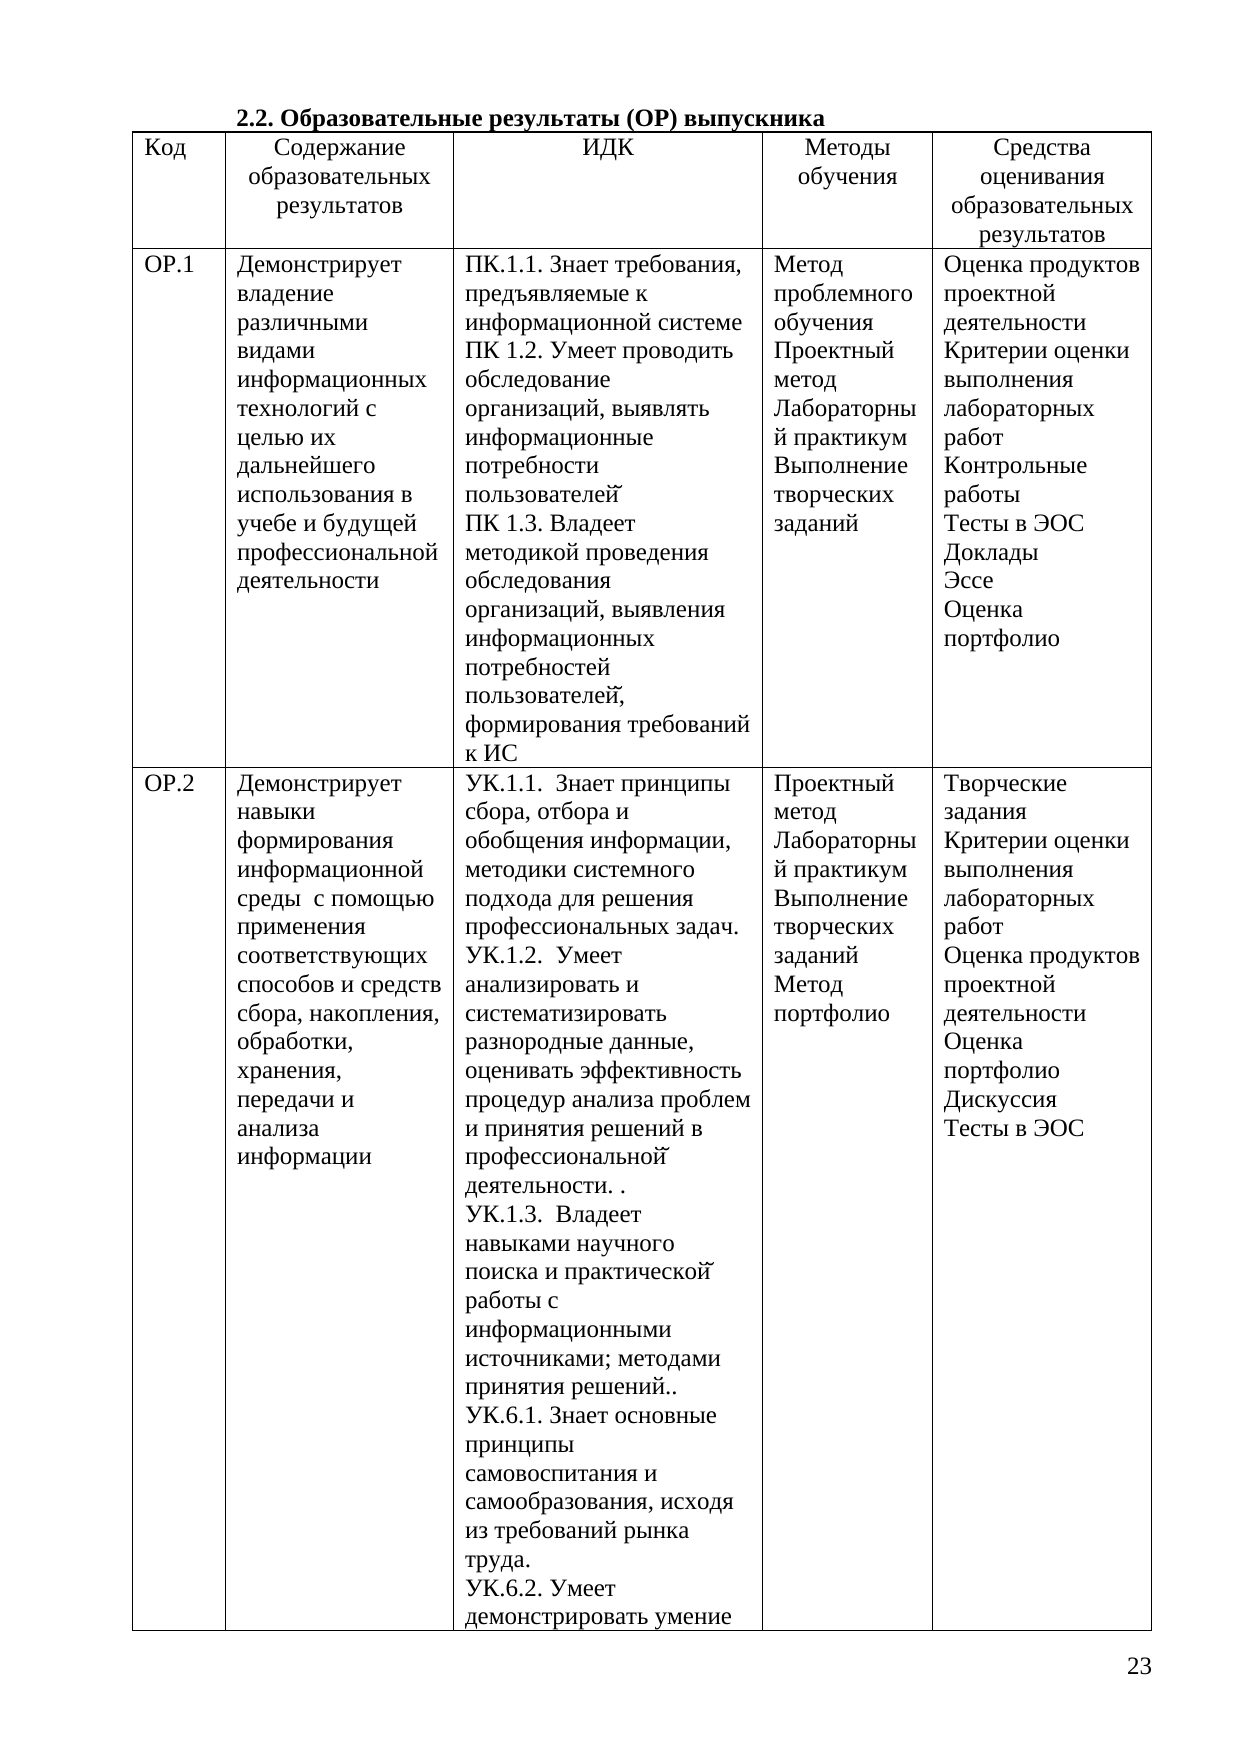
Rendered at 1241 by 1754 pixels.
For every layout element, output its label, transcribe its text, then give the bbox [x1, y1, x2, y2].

text 2.2. Образовательные результаты (ОР) выпускника [162, 103, 1138, 131]
table_header Методы обучения [763, 133, 932, 248]
table_cell Метод проблемного обучения Проектный метод Лабораторный практикум Выполнение творческих заданий [763, 249, 932, 767]
table_cell ПК.1.1. Знает требования, предъявляемые к информационной системе ПК 1.2. Умеет проводить обследование организаций, выявлять информационные потребности пользователей̆ ПК 1.3. Владеет методикой проведения обследования организаций, выявления информационных потребностей пользователей̆, формирования требований к ИС [454, 249, 762, 767]
table_cell ОР.1 [133, 249, 225, 767]
table_header Код [133, 133, 225, 248]
table_cell ОР.2 [133, 768, 225, 1630]
table_header Средства оценивания образовательных результатов [933, 133, 1151, 248]
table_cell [763, 768, 932, 1630]
table_cell Демонстрирует владение различными видами информационных технологий с целью их дальнейшего использования в учебе и будущей профессиональной деятельности [226, 249, 453, 767]
table_header Содержание образовательных результатов [226, 133, 453, 248]
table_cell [226, 768, 453, 1630]
table_cell Оценка продуктов проектной деятельности Критерии оценки выполнения лабораторных работ Контрольные работы Тесты в ЭОС Доклады Эссе Оценка портфолио [933, 249, 1151, 767]
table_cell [454, 768, 762, 1630]
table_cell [933, 768, 1151, 1630]
table_header ИДК [454, 133, 762, 248]
